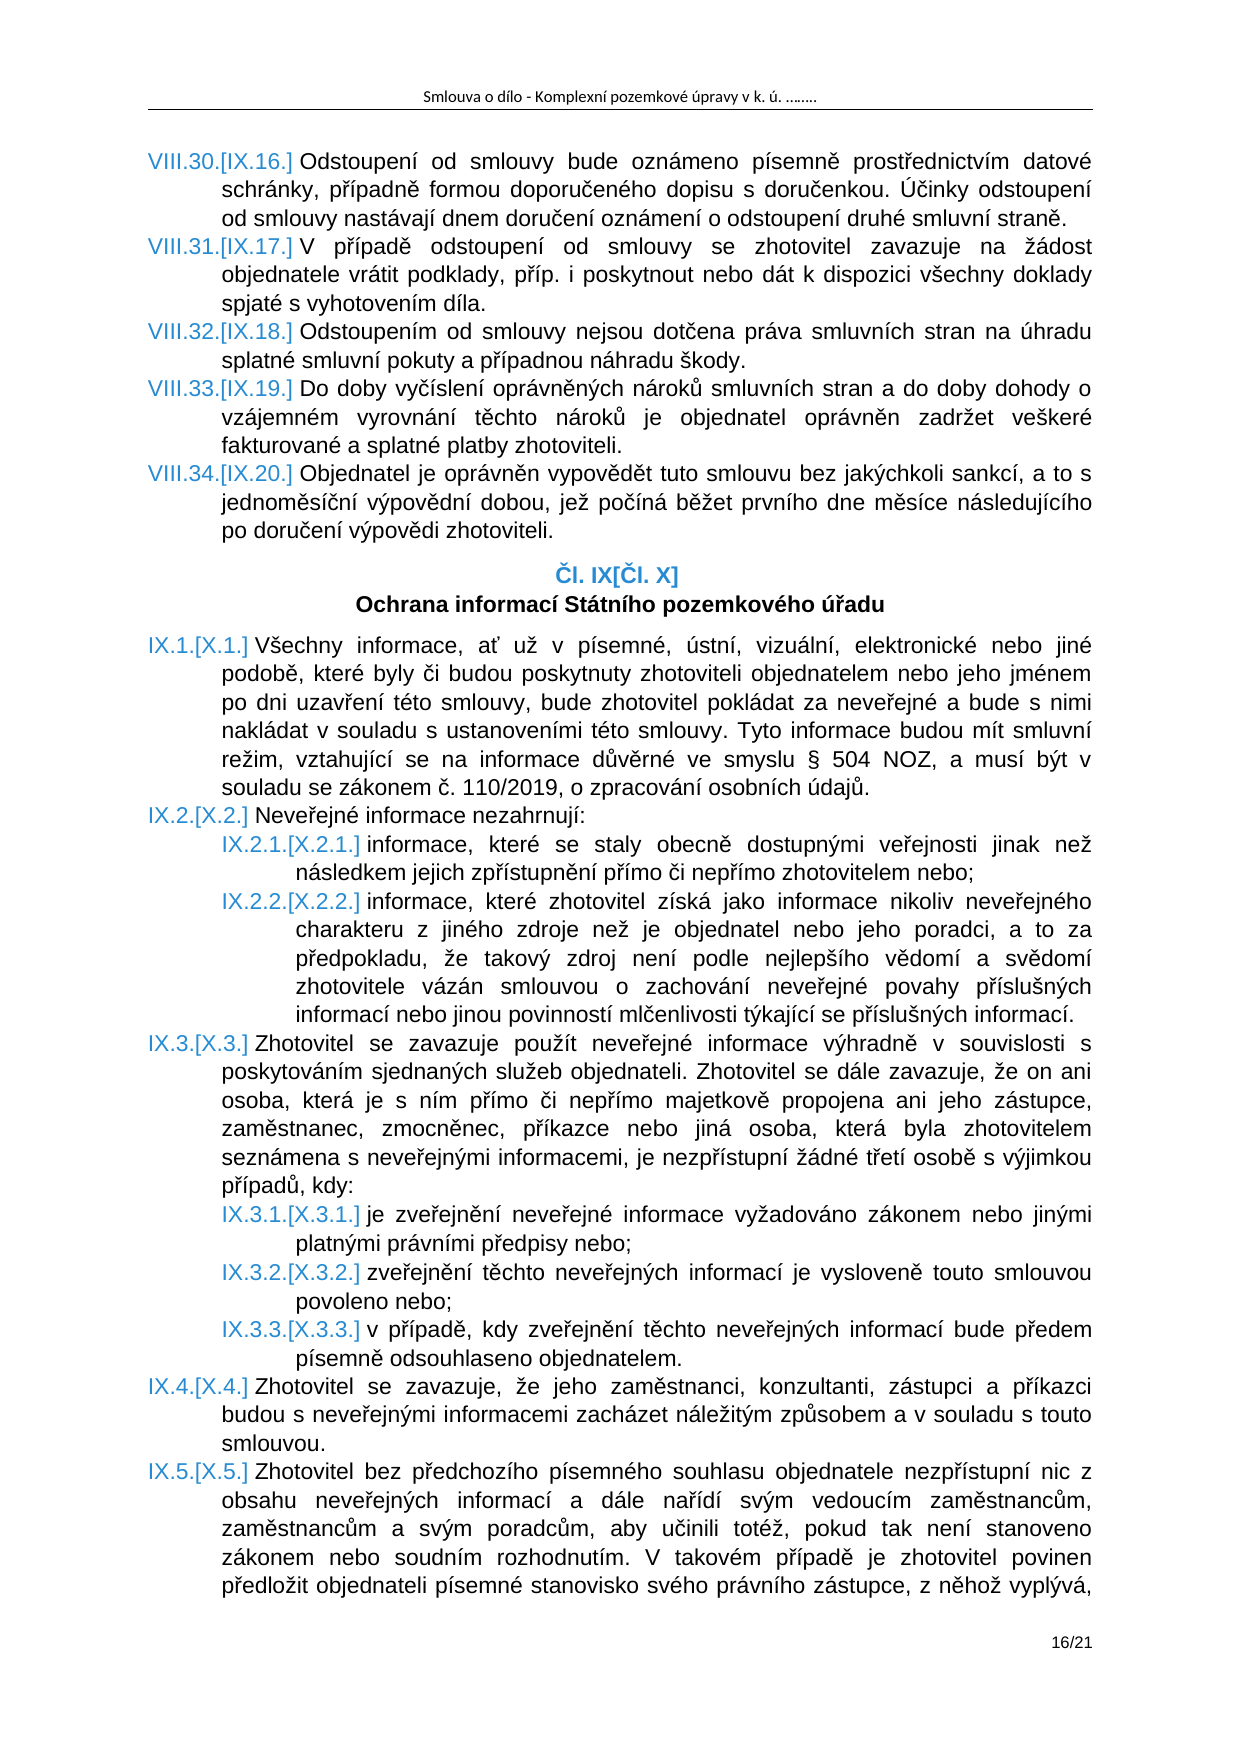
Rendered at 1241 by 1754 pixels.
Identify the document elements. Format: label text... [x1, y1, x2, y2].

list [148, 1458, 1093, 1598]
text zveřejnění těchto neveřejných informací je vysloveně touto smlouvou povoleno nebo; [221, 1259, 1093, 1314]
text v případě, kdy zveřejnění těchto neveřejných informací bude předem písemně odsouhlaseno objednatelem. [221, 1316, 1093, 1371]
text je zveřejnění neveřejné informace vyžadováno zákonem nebo jinými platnými právními předpisy nebo; [221, 1201, 1093, 1257]
list Do doby vyčíslení oprávněných nároků smluvních stran a do doby dohody o vzájemném vyrovnání těchto nároků je objednatel oprávněn zadržet veškeré fakturované a splatné platby zhotoviteli. [148, 375, 1093, 458]
list Objednatel je oprávněn vypovědět tuto smlouvu bez jakýchkoli sankcí, a to s jednoměsíční výpovědní dobou, jež počíná běžet prvního dne měsíce následujícího po doručení výpovědi zhotoviteli. [148, 460, 1093, 544]
text informace, které se staly obecně dostupnými veřejnosti jinak než následkem jejich zpřístupnění přímo či nepřímo zhotovitelem nebo; [221, 831, 1093, 886]
list Všechny informace, ať už v písemné, ústní, vizuální, elektronické nebo jiné podobě, které byly či budou poskytnuty zhotoviteli objednatelem nebo jeho jménem po dni uzavření této smlouvy, bude zhotovitel pokládat za neveřejné a bude s nimi nakládat v souladu s ustanoveními této smlouvy. Tyto informace budou mít smluvní režim, vztahující se na informace důvěrné ve smyslu § 504 NOZ, a musí být v souladu se zákonem č. 110/2019, o zpracování osobních údajů. [148, 632, 1093, 800]
list V případě odstoupení od smlouvy se zhotovitel zavazuje na žádost objednatele vrátit podklady, příp. i poskytnout nebo dát k dispozici všechny doklady spjaté s vyhotovením díla. [148, 233, 1093, 316]
list Zhotovitel se zavazuje použít neveřejné informace výhradně v souvislosti s poskytováním sjednaných služeb objednateli. Zhotovitel se dále zavazuje, že on ani osoba, která je s ním přímo či nepřímo majetkově propojena ani jeho zástupce, zaměstnanec, zmocněnec, příkazce nebo jiná osoba, která byla zhotovitelem seznámena s neveřejnými informacemi, je nezpřístupní žádné třetí osobě s výjimkou případů, kdy: [148, 1030, 1093, 1198]
list Neveřejné informace nezahrnují: [148, 802, 1093, 829]
list Odstoupením od smlouvy nejsou dotčena práva smluvních stran na úhradu splatné smluvní pokuty a případnou náhradu škody. [148, 318, 1093, 373]
text informace, které zhotovitel získá jako informace nikoliv neveřejného charakteru z jiného zdroje než je objednatel nebo jeho poradci, a to za předpokladu, že takový zdroj není podle nejlepšího vědomí a svědomí zhotovitele vázán smlouvou o zachování neveřejné povahy příslušných informací nebo jinou povinností mlčenlivosti týkající se příslušných informací. [221, 888, 1093, 1028]
list Ochrana informací Státního pozemkového úřadu [148, 591, 1093, 617]
list Zhotovitel se zavazuje, že jeho zaměstnanci, konzultanti, zástupci a příkazci budou s neveřejnými informacemi zacházet náležitým způsobem a v souladu s touto smlouvou. [148, 1373, 1093, 1456]
list Odstoupení od smlouvy bude oznámeno písemně prostřednictvím datové schránky, případně formou doporučeného dopisu s doručenkou. Účinky odstoupení od smlouvy nastávají dnem doručení oznámení o odstoupení druhé smluvní straně. [148, 148, 1093, 231]
